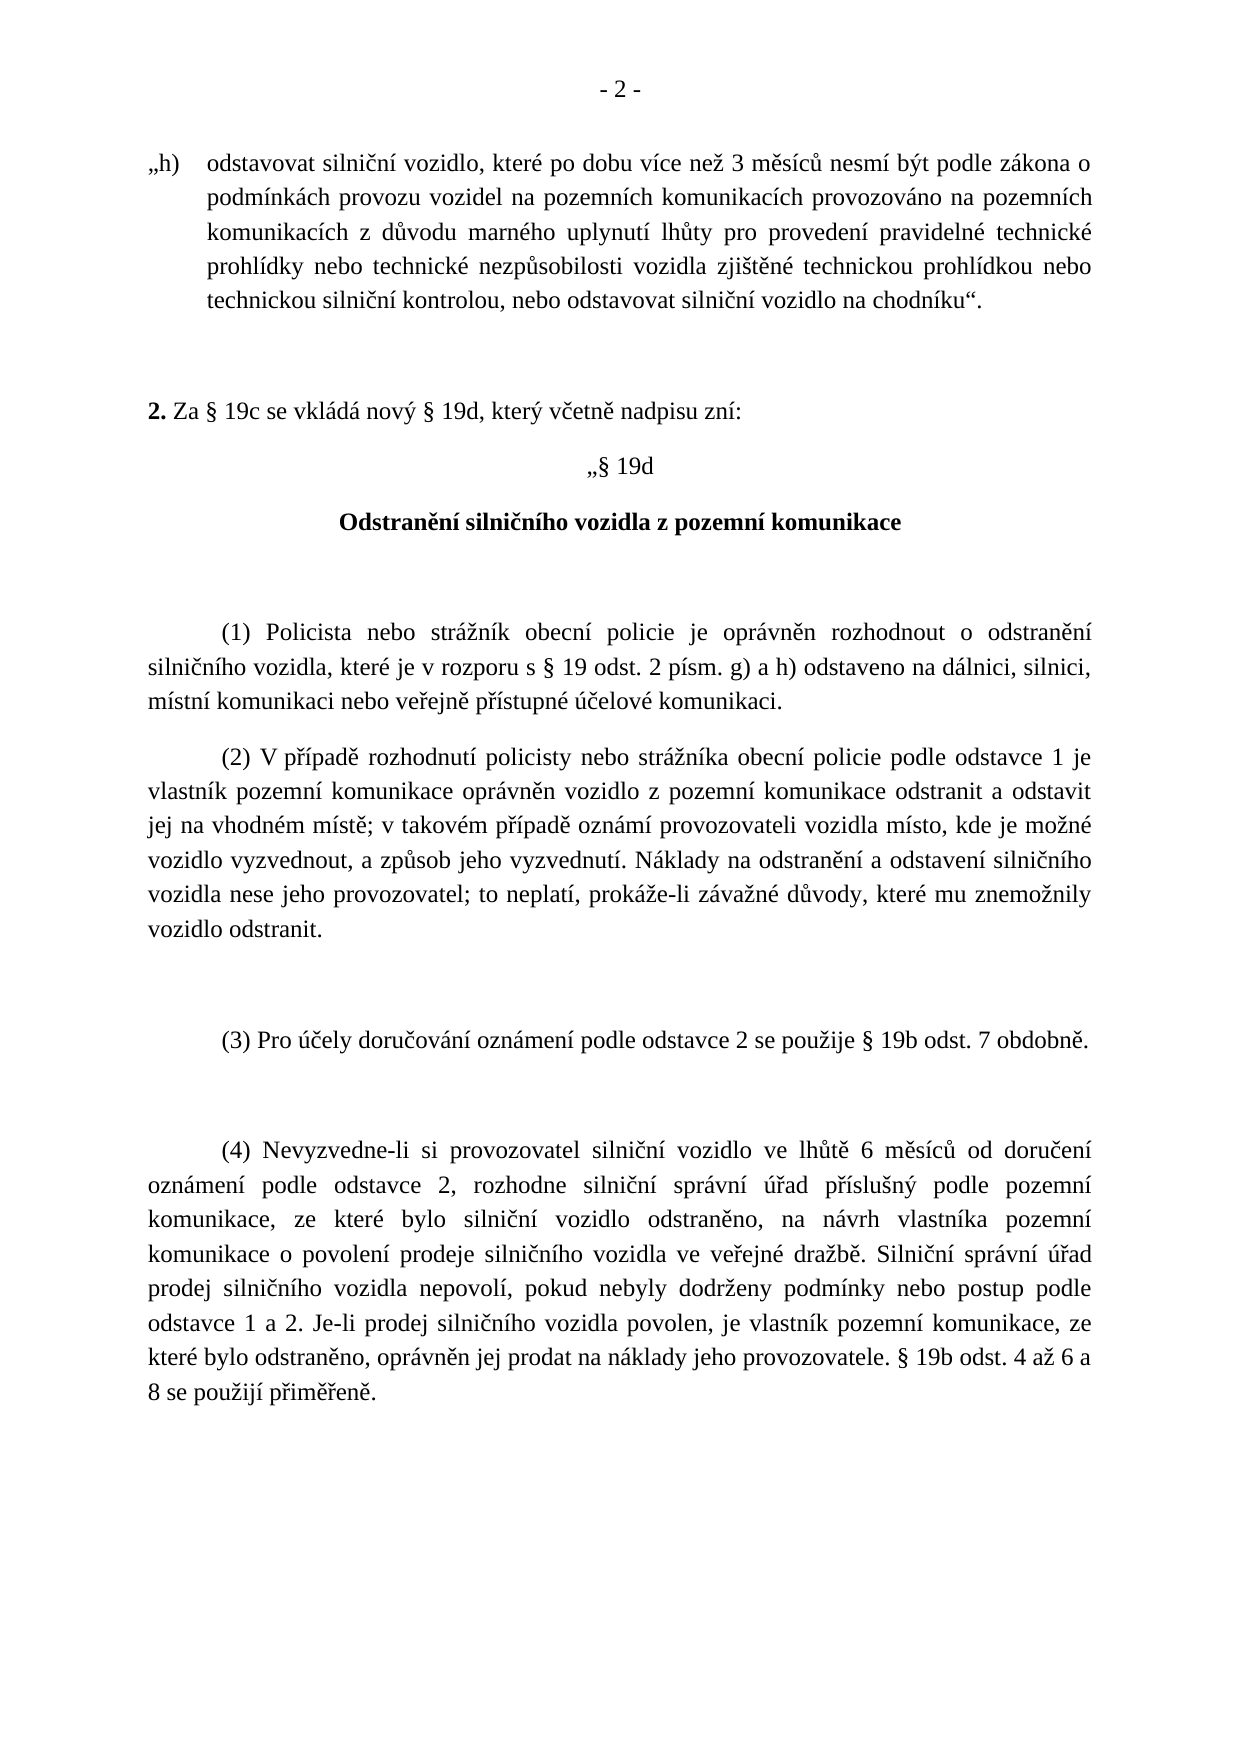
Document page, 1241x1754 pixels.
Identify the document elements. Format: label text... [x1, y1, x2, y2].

text „§ 19d [148, 451, 1093, 480]
text (1) Policista nebo strážník obecní policie je oprávněn rozhodnout o odstranění silničního vozidla, které je v rozporu s § 19 odst. 2 písm. g) a h) odstaveno na dálnici, silnici, místní komunikaci nebo veřejně přístupné účelové komunikaci. [148, 617, 1093, 715]
text (2) V případě rozhodnutí policisty nebo strážníka obecní policie podle odstavce 1 je vlastník pozemní komunikace oprávněn vozidlo z pozemní komunikace odstranit a odstavit jej na vhodném místě; v takovém případě oznámí provozovateli vozidla místo, kde je možné vozidlo vyzvednout, a způsob jeho vyzvednutí. Náklady na odstranění a odstavení silničního vozidla nese jeho provozovatel; to neplatí, prokáže-li závažné důvody, které mu znemožnily vozidlo odstranit. [148, 742, 1093, 943]
text Odstranění silničního vozidla z pozemní komunikace [148, 507, 1093, 536]
text (3) Pro účely doručování oznámení podle odstavce 2 se použije § 19b odst. 7 obdobně. [148, 1025, 1093, 1053]
text „h) odstavovat silniční vozidlo, které po dobu více než 3 měsíců nesmí být podle zákona o podmínkách provozu vozidel na pozemních komunikacích provozováno na pozemních komunikacích z důvodu marného uplynutí lhůty pro provedení pravidelné technické prohlídky nebo technické nezpůsobilosti vozidla zjištěné technickou prohlídkou nebo technickou silniční kontrolou, nebo odstavovat silniční vozidlo na chodníku“. [148, 148, 1093, 314]
text (4) Nevyzvedne-li si provozovatel silniční vozidlo ve lhůtě 6 měsíců od doručení oznámení podle odstavce 2, rozhodne silniční správní úřad příslušný podle pozemní komunikace, ze které bylo silniční vozidlo odstraněno, na návrh vlastníka pozemní komunikace o povolení prodeje silničního vozidla ve veřejné dražbě. Silniční správní úřad prodej silničního vozidla nepovolí, pokud nebyly dodrženy podmínky nebo postup podle odstavce 1 a 2. Je-li prodej silničního vozidla povolen, je vlastník pozemní komunikace, ze které bylo odstraněno, oprávněn jej prodat na náklady jeho provozovatele. § 19b odst. 4 až 6 a 8 se použijí přiměřeně. [148, 1135, 1093, 1405]
text 2. Za § 19c se vkládá nový § 19d, který včetně nadpisu zní: [148, 396, 1093, 425]
